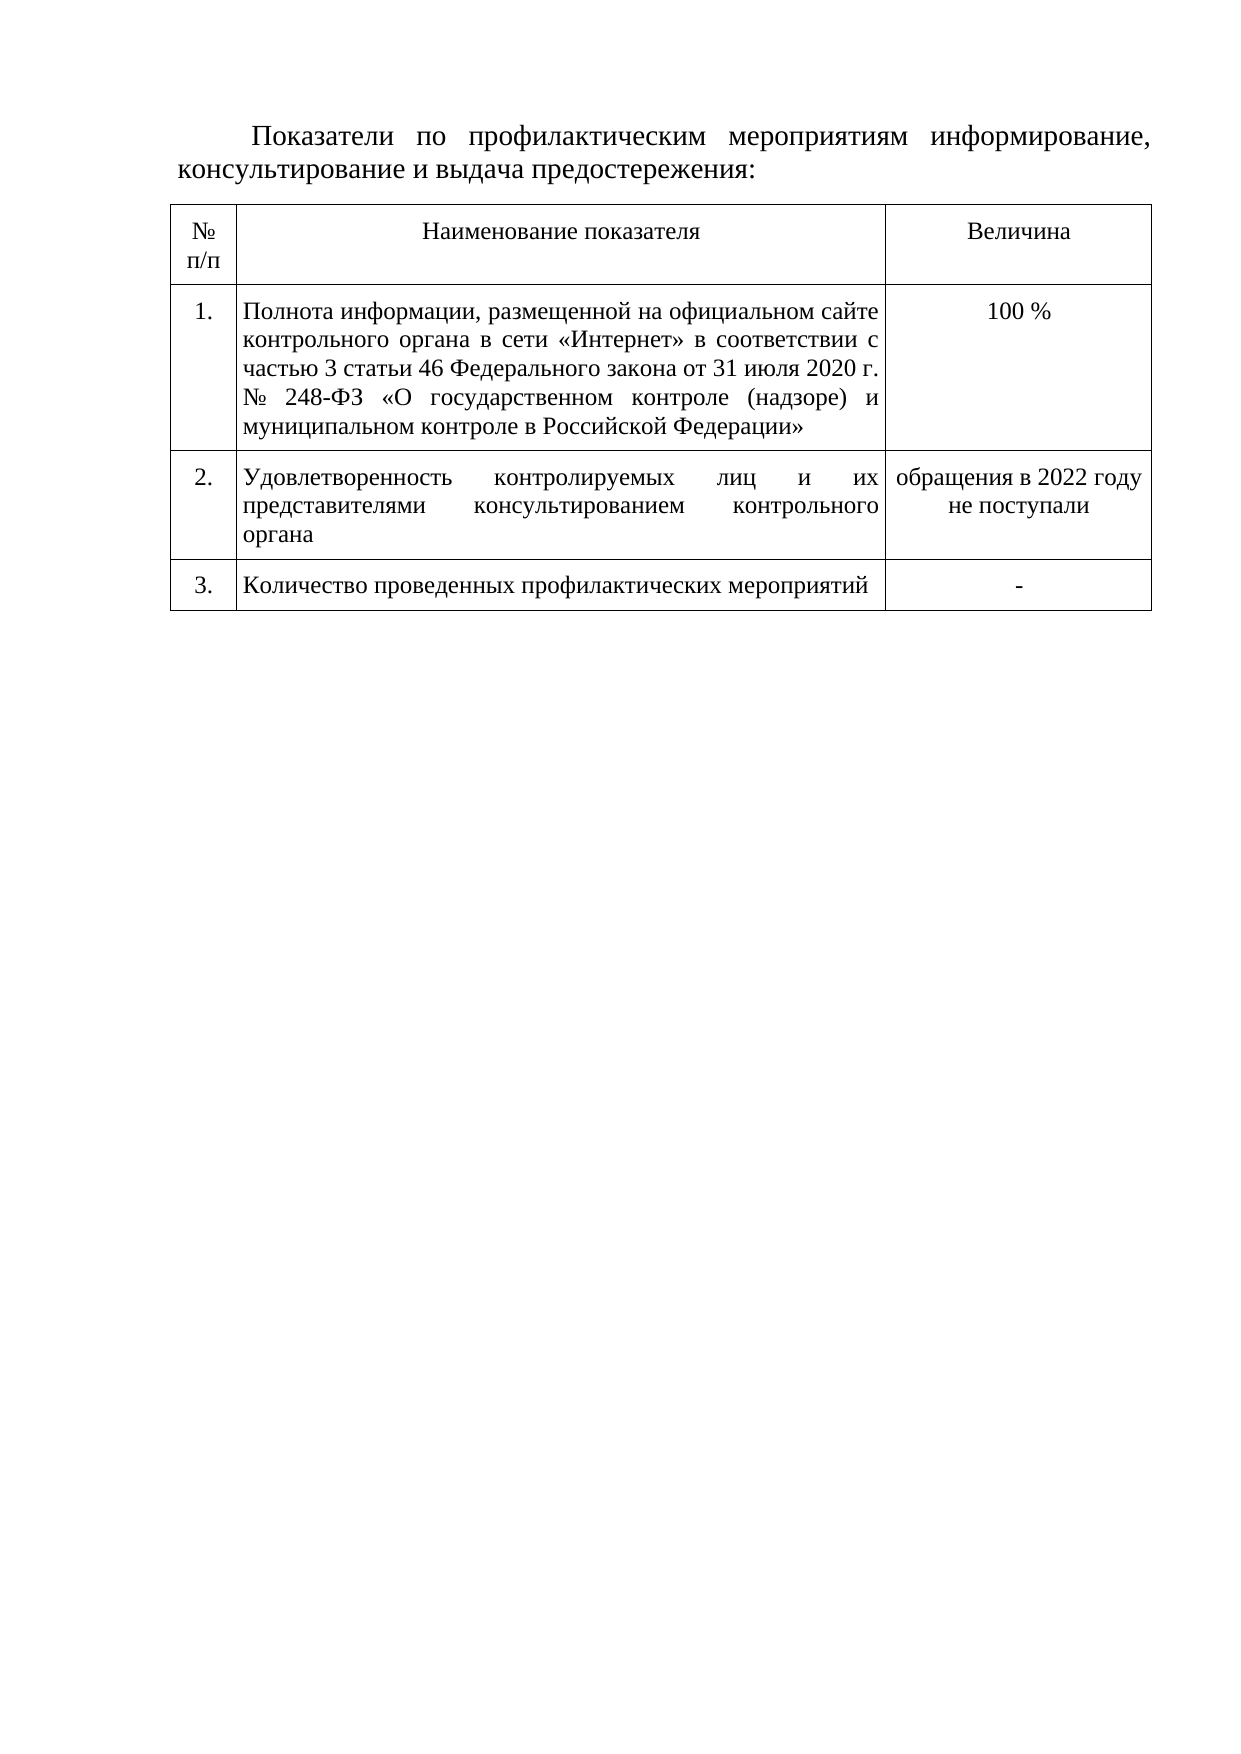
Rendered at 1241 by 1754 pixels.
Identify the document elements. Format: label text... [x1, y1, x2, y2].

table_header Величина [886, 205, 1151, 284]
table_cell Полнота информации, размещенной на официальном сайте контрольного органа в сети «Интернет» в соответствии с частью 3 статьи 46 Федерального закона от 31 июля 2020 г. № 248-ФЗ «О государственном контроле (надзоре) и муниципальном контроле в Российской Федерации» [237, 285, 885, 450]
table_cell 2. [171, 451, 236, 559]
table_cell обращения в 2022 году не поступали [886, 451, 1151, 559]
table_cell Удовлетворенность контролируемых лиц и их представителями консультированием контрольного органа [237, 451, 885, 559]
text Показатели по профилактическим мероприятиям информирование, консультирование и выдача предостережения: [177, 118, 1152, 185]
table_header Наименование показателя [237, 205, 885, 284]
table_header № п/п [171, 205, 236, 284]
table_cell 1. [171, 285, 236, 450]
table_cell 3. [171, 560, 236, 610]
table_cell Количество проведенных профилактических мероприятий [237, 560, 885, 610]
table_cell - [886, 560, 1151, 610]
table_cell 100 % [886, 285, 1151, 450]
